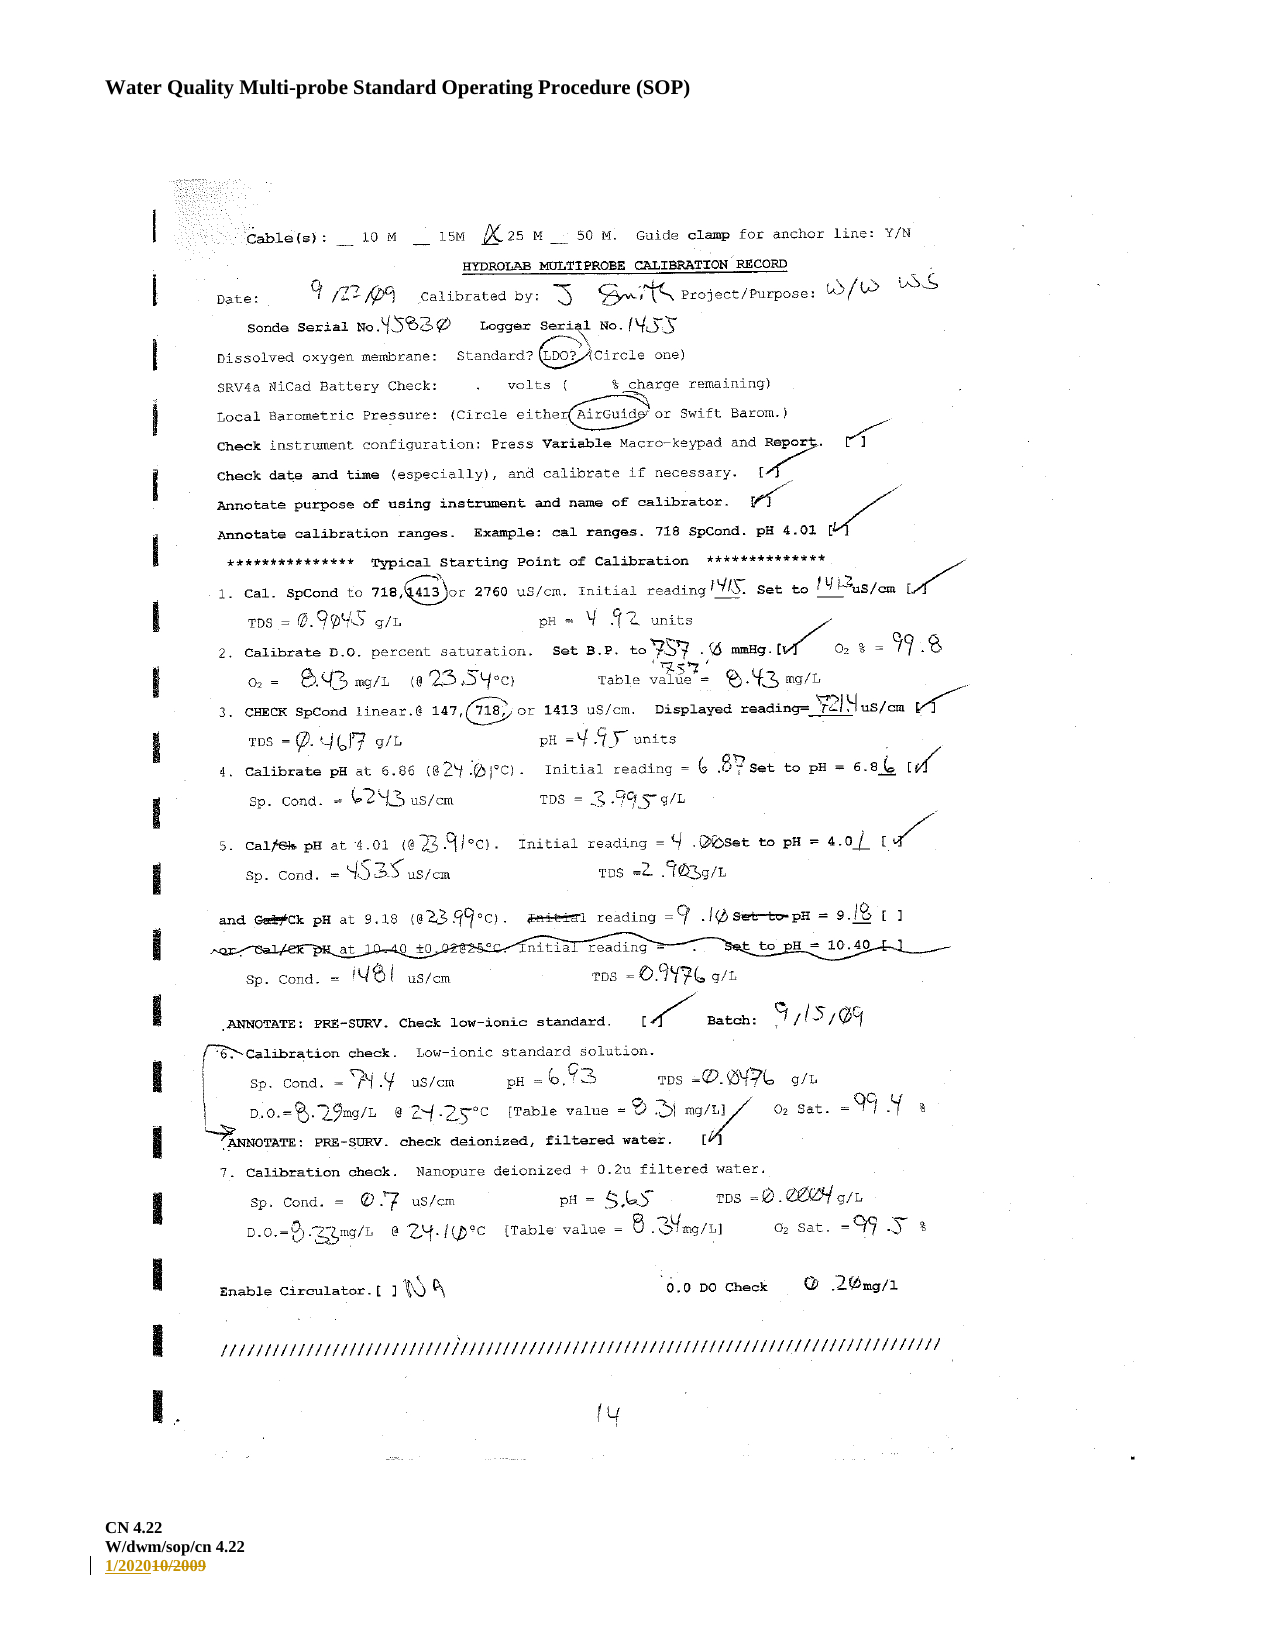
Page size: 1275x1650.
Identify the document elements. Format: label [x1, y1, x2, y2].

picture [153, 179, 1150, 1464]
